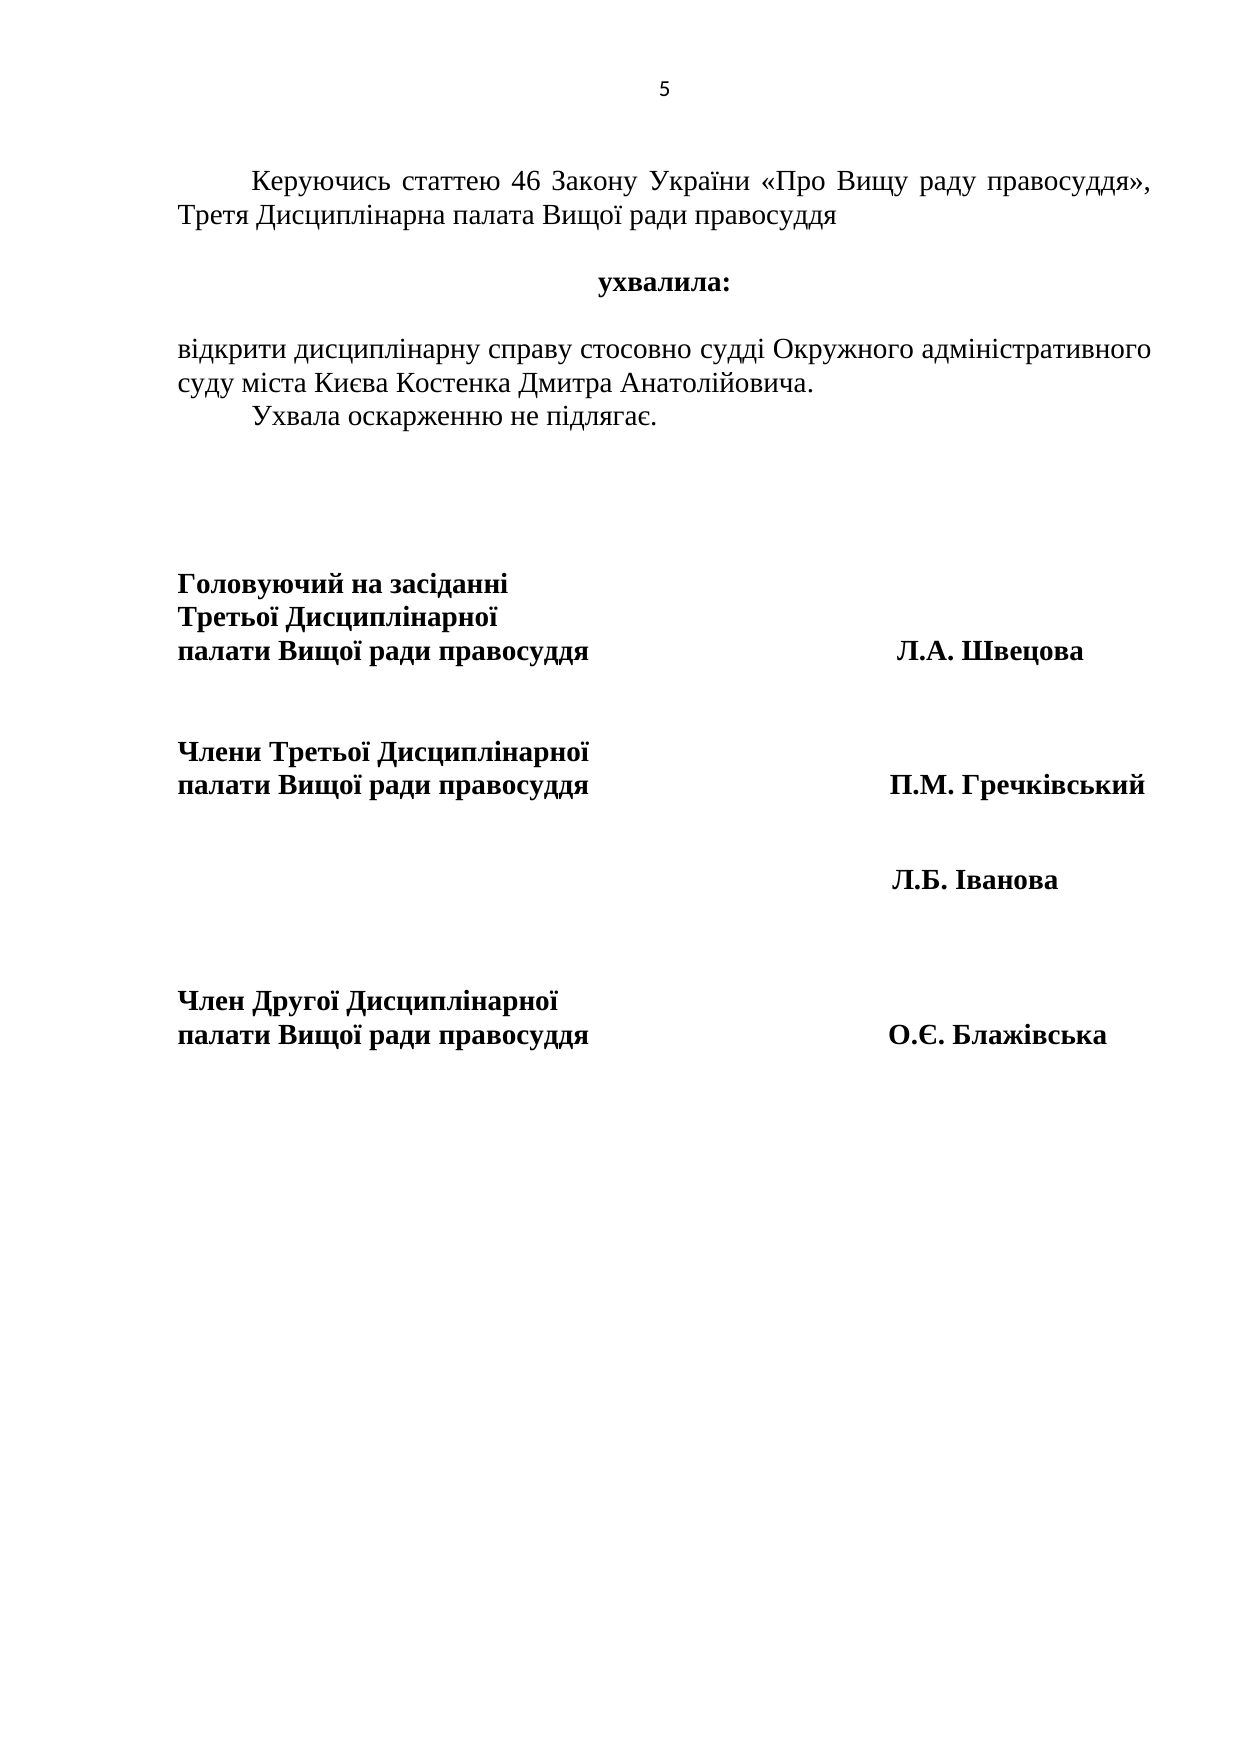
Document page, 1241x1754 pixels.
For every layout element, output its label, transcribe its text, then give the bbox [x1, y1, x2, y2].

text палати Вищої ради правосуддя Л.А. Швецова [177, 633, 1152, 667]
text Ухвала оскарженню не підлягає. [177, 398, 1152, 432]
text Член Другої Дисциплінарної [177, 983, 1152, 1017]
text палати Вищої ради правосуддя П.М. Гречківський [177, 767, 1152, 801]
text Керуючись статтею 46 Закону України «Про Вищу раду правосуддя», Третя Дисциплінарна палата Вищої ради правосуддя [177, 163, 1152, 231]
text Л.Б. Іванова [841, 862, 1152, 896]
text палати Вищої ради правосуддя О.Є. Блажівська [177, 1017, 1152, 1050]
text Третьої Дисциплінарної [177, 599, 1152, 633]
text Головуючий на засіданні [177, 566, 1152, 599]
text ухвалила: [177, 264, 1152, 298]
text Члени Третьої Дисциплінарної [177, 734, 1152, 767]
text відкрити дисциплінарну справу стосовно судді Окружного адміністративного суду міста Києва Костенка Дмитра Анатолійовича. [177, 331, 1152, 398]
